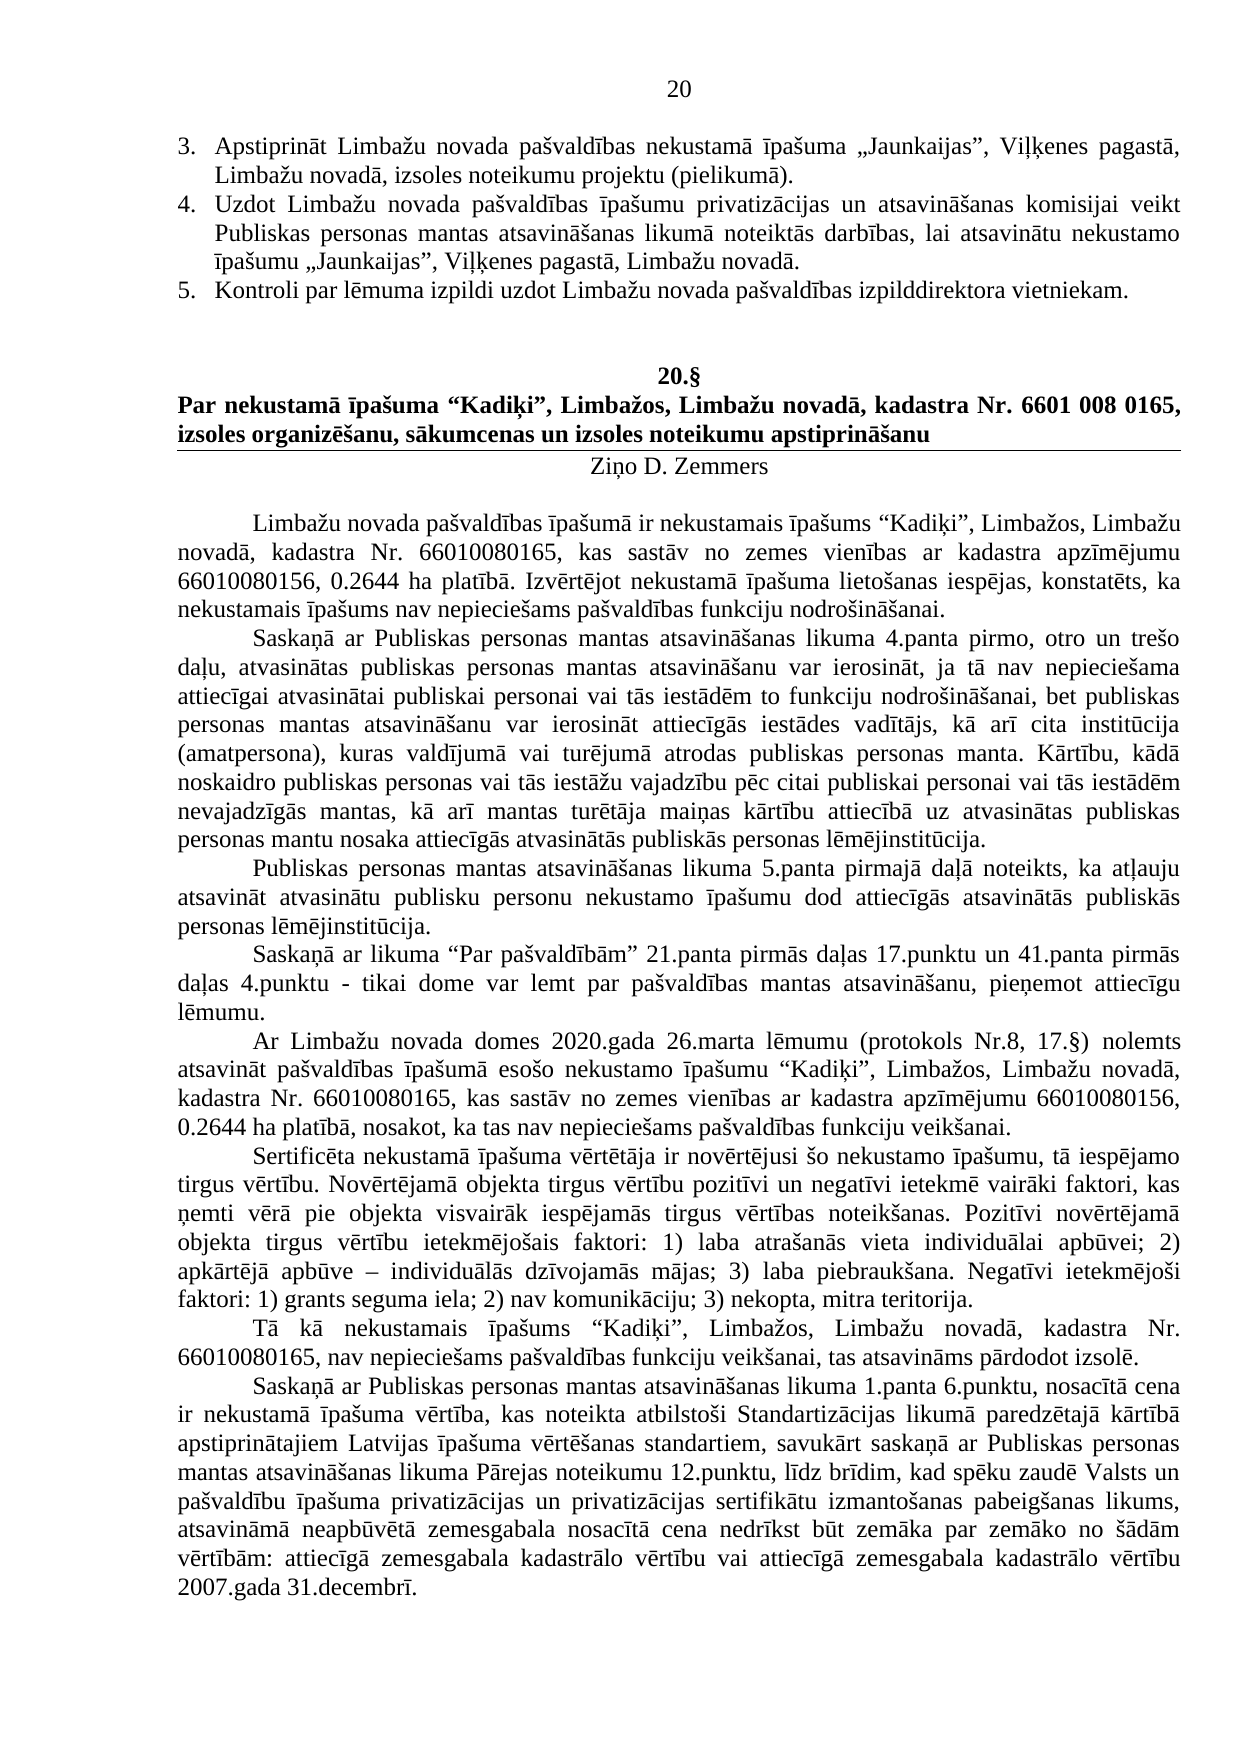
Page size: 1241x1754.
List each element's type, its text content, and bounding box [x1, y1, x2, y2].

list Apstiprināt Limbažu novada pašvaldības nekustamā īpašuma „Jaunkaijas”, Viļķenes pagastā, Limbažu novadā, izsoles noteikumu projektu (pielikumā). [177, 131, 1181, 189]
list Uzdot Limbažu novada pašvaldības īpašumu privatizācijas un atsavināšanas komisijai veikt Publiskas personas mantas atsavināšanas likumā noteiktās darbības, lai atsavinātu nekustamo īpašumu „Jaunkaijas”, Viļķenes pagastā, Limbažu novadā. [177, 189, 1181, 275]
text Saskaņā ar Publiskas personas mantas atsavināšanas likuma 1.panta 6.punktu, nosacītā cena ir nekustamā īpašuma vērtība, kas noteikta atbilstoši Standartizācijas likumā paredzētajā kārtībā apstiprinātajiem Latvijas īpašuma vērtēšanas standartiem, savukārt saskaņā ar Publiskas personas mantas atsavināšanas likuma Pārejas noteikumu 12.punktu, līdz brīdim, kad spēku zaudē Valsts un pašvaldību īpašuma privatizācijas un privatizācijas sertifikātu izmantošanas pabeigšanas likums, atsavināmā neapbūvētā zemesgabala nosacītā cena nedrīkst būt zemāka par zemāko no šādām vērtībām: attiecīgā zemesgabala kadastrālo vērtību vai attiecīgā zemesgabala kadastrālo vērtību 2007.gada 31.decembrī. [177, 1371, 1181, 1601]
text Sertificēta nekustamā īpašuma vērtētāja ir novērtējusi šo nekustamo īpašumu, tā iespējamo tirgus vērtību. Novērtējamā objekta tirgus vērtību pozitīvi un negatīvi ietekmē vairāki faktori, kas ņemti vērā pie objekta visvairāk iespējamās tirgus vērtības noteikšanas. Pozitīvi novērtējamā objekta tirgus vērtību ietekmējošais faktori: 1) laba atrašanās vieta individuālai apbūvei; 2) apkārtējā apbūve – individuālās dzīvojamās mājas; 3) laba piebraukšana. Negatīvi ietekmējoši faktori: 1) grants seguma iela; 2) nav komunikāciju; 3) nekopta, mitra teritorija. [177, 1141, 1181, 1313]
text Tā kā nekustamais īpašums “Kadiķi”, Limbažos, Limbažu novadā, kadastra Nr. 66010080165, nav nepieciešams pašvaldības funkciju veikšanai, tas atsavināms pārdodot izsolē. [177, 1313, 1181, 1371]
text 20.§ [177, 361, 1181, 390]
text Par nekustamā īpašuma “Kadiķi”, Limbažos, Limbažu novadā, kadastra Nr. 6601 008 0165, izsoles organizēšanu, sākumcenas un izsoles noteikumu apstiprināšanu [177, 390, 1181, 450]
text Saskaņā ar likuma “Par pašvaldībām” 21.panta pirmās daļas 17.punktu un 41.panta pirmās daļas 4.punktu - tikai dome var lemt par pašvaldības mantas atsavināšanu, pieņemot attiecīgu lēmumu. [177, 939, 1181, 1026]
list Kontroli par lēmuma izpildi uzdot Limbažu novada pašvaldības izpilddirektora vietniekam. [177, 275, 1181, 304]
text Saskaņā ar Publiskas personas mantas atsavināšanas likuma 4.panta pirmo, otro un trešo daļu, atvasinātas publiskas personas mantas atsavināšanu var ierosināt, ja tā nav nepieciešama attiecīgai atvasinātai publiskai personai vai tās iestādēm to funkciju nodrošināšanai, bet publiskas personas mantas atsavināšanu var ierosināt attiecīgās iestādes vadītājs, kā arī cita institūcija (amatpersona), kuras valdījumā vai turējumā atrodas publiskas personas manta. Kārtību, kādā noskaidro publiskas personas vai tās iestāžu vajadzību pēc citai publiskai personai vai tās iestādēm nevajadzīgās mantas, kā arī mantas turētāja maiņas kārtību attiecībā uz atvasinātas publiskas personas mantu nosaka attiecīgās atvasinātās publiskās personas lēmējinstitūcija. [177, 623, 1181, 853]
text Limbažu novada pašvaldības īpašumā ir nekustamais īpašums “Kadiķi”, Limbažos, Limbažu novadā, kadastra Nr. 66010080165, kas sastāv no zemes vienības ar kadastra apzīmējumu 66010080156, 0.2644 ha platībā. Izvērtējot nekustamā īpašuma lietošanas iespējas, konstatēts, ka nekustamais īpašums nav nepieciešams pašvaldības funkciju nodrošināšanai. [177, 508, 1181, 623]
text Ar Limbažu novada domes 2020.gada 26.marta lēmumu (protokols Nr.8, 17.§) nolemts atsavināt pašvaldības īpašumā esošo nekustamo īpašumu “Kadiķi”, Limbažos, Limbažu novadā, kadastra Nr. 66010080165, kas sastāv no zemes vienības ar kadastra apzīmējumu 66010080156, 0.2644 ha platībā, nosakot, ka tas nav nepieciešams pašvaldības funkciju veikšanai. [177, 1026, 1181, 1141]
text Publiskas personas mantas atsavināšanas likuma 5.panta pirmajā daļā noteikts, ka atļauju atsavināt atvasinātu publisku personu nekustamo īpašumu dod attiecīgās atsavinātās publiskās personas lēmējinstitūcija. [177, 853, 1181, 939]
text Ziņo D. Zemmers [177, 451, 1181, 479]
